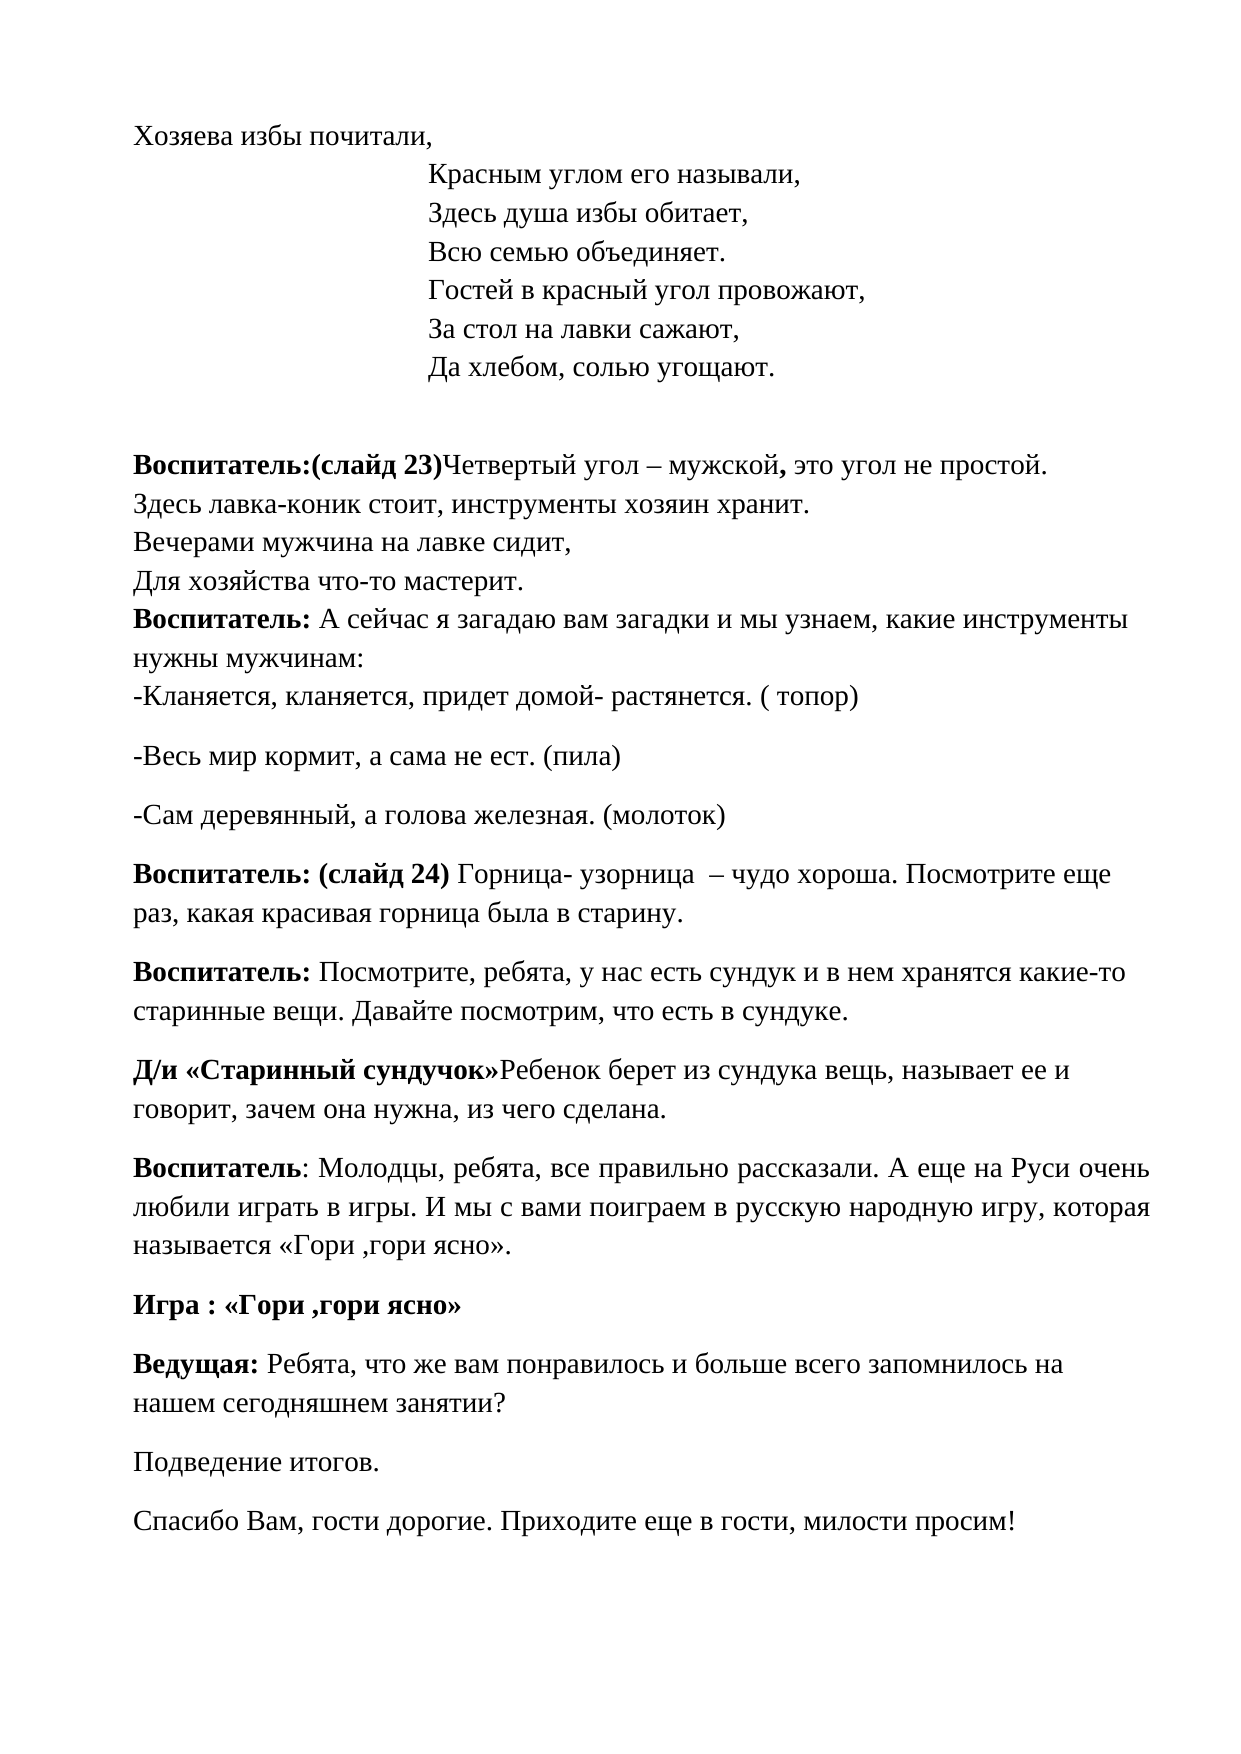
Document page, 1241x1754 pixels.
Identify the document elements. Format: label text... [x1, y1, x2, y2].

text -Кланяется, кланяется, придет домой- растянется. ( топор) [133, 678, 1152, 712]
text Для хозяйства что-то мастерит. [133, 563, 1152, 596]
text Здесь лавка-коник стоит, инструменты хозяин хранит. [133, 486, 1152, 519]
text Воспитатель: Молодцы, ребята, все правильно рассказали. А еще на Руси очень любили играть в игры. И мы с вами поиграем в русскую народную игру, которая называется «Гори ,гори ясно». [133, 1150, 1152, 1261]
text Воспитатель: Посмотрите, ребята, у нас есть сундук и в нем хранятся какие-то старинные вещи. Давайте посмотрим, что есть в сундуке. [133, 954, 1152, 1027]
text Красным углом его называли, [133, 157, 1152, 190]
text Хозяева избы почитали, [133, 118, 1152, 152]
text Да хлебом, солью угощают. [133, 349, 1152, 383]
text Воспитатель: А сейчас я загадаю вам загадки и мы узнаем, какие инструменты нужны мужчинам: [133, 601, 1152, 673]
text Воспитатель:(слайд 23)Четвертый угол – мужской, это угол не простой. [133, 447, 1152, 481]
text Подведение итогов. [133, 1444, 1152, 1478]
text Д/и «Старинный сундучок»Ребенок берет из сундука вещь, называет ее и говорит, зачем она нужна, из чего сделана. [133, 1052, 1152, 1124]
text За стол на лавки сажают, [133, 311, 1152, 344]
text Спасибо Вам, гости дорогие. Приходите еще в гости, милости просим! [133, 1503, 1152, 1537]
text Гостей в красный угол провожают, [133, 272, 1152, 306]
text -Весь мир кормит, а сама не ест. (пила) [133, 738, 1152, 771]
text Игра : «Гори ,гори ясно» [133, 1287, 1152, 1320]
text Вечерами мужчина на лавке сидит, [133, 524, 1152, 558]
text Здесь душа избы обитает, [133, 195, 1152, 229]
text Всю семью объединяет. [133, 234, 1152, 267]
text -Сам деревянный, а голова железная. (молоток) [133, 797, 1152, 831]
text Воспитатель: (слайд 24) Горница- узорница – чудо хороша. Посмотрите еще раз, какая красивая горница была в старину. [133, 857, 1152, 929]
text Ведущая: Ребята, что же вам понравилось и больше всего запомнилось на нашем сегодняшнем занятии? [133, 1346, 1152, 1418]
